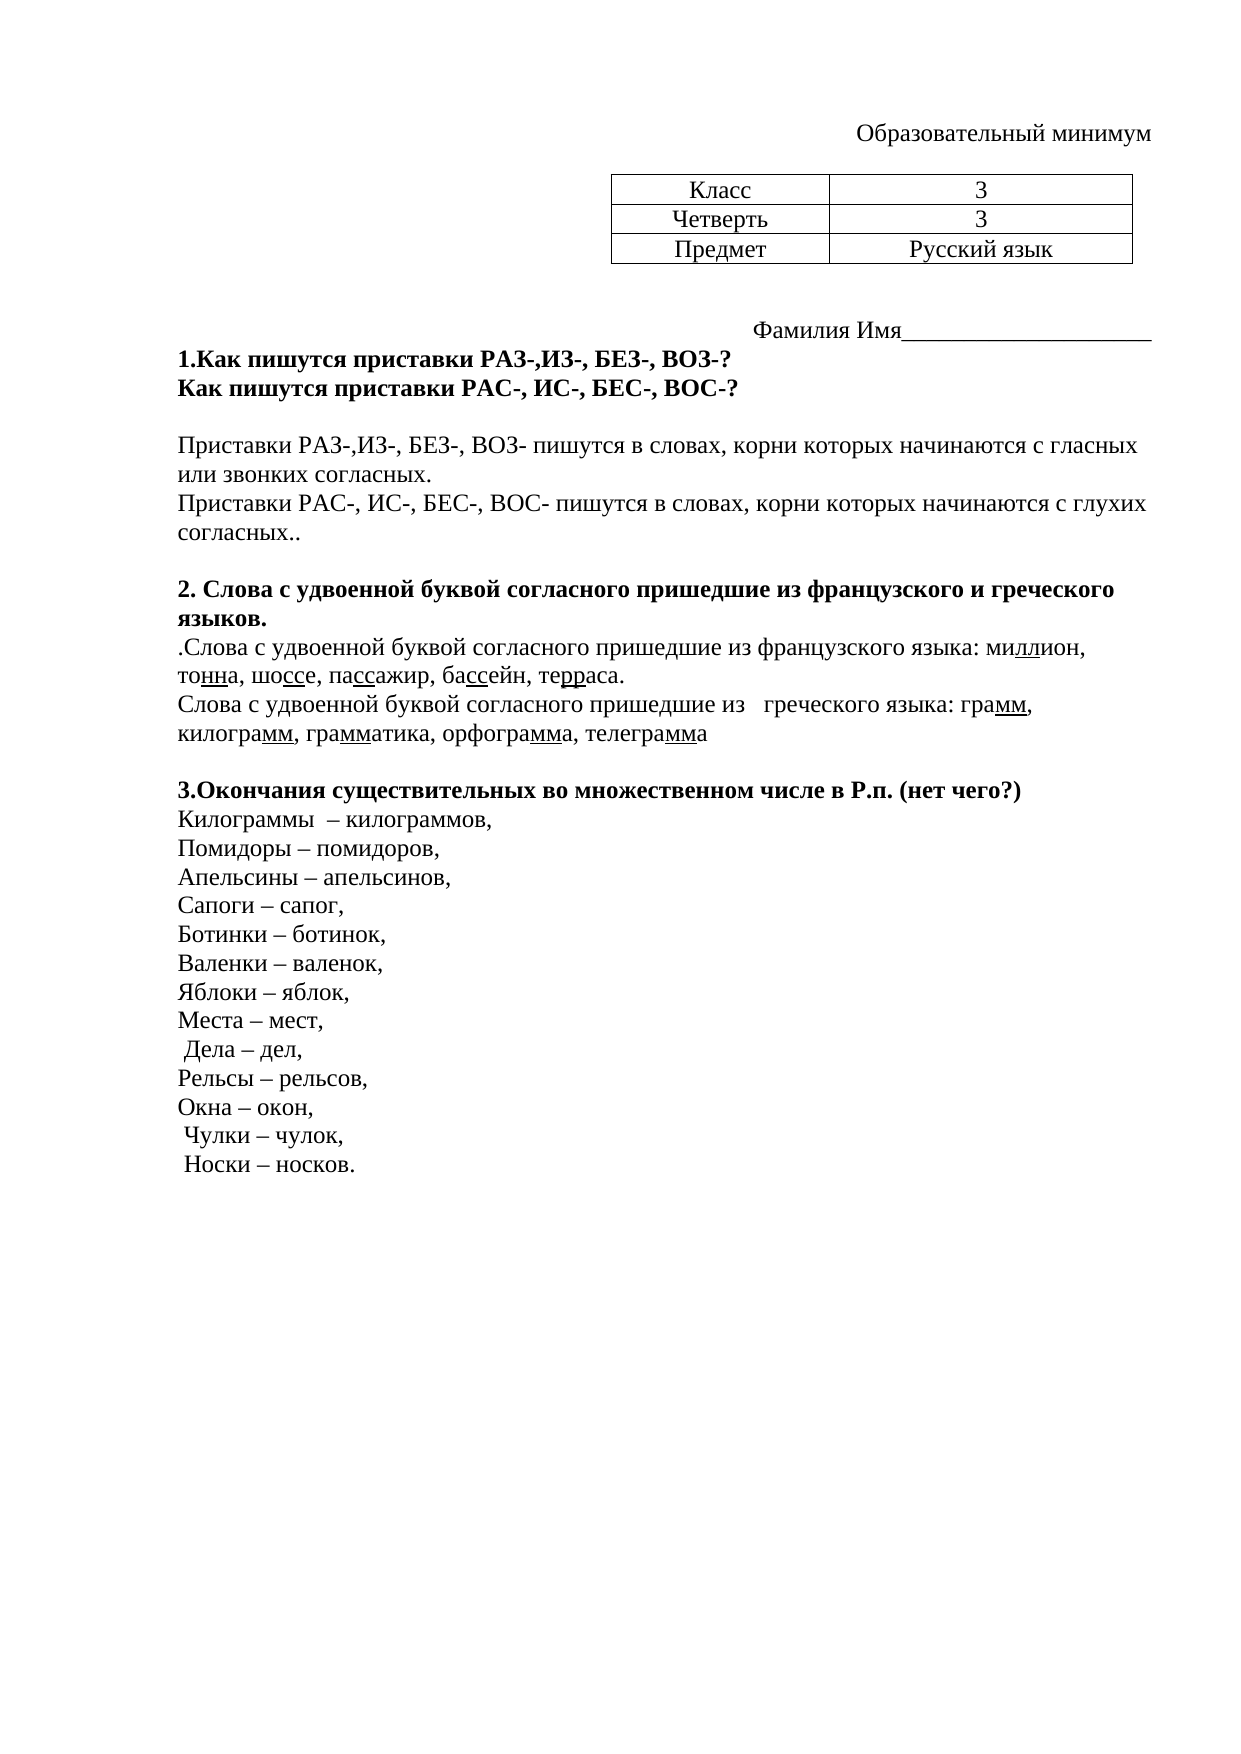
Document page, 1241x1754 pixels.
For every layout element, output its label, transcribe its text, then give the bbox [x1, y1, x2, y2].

text Приставки РАЗ-,ИЗ-, БЕЗ-, ВОЗ- пишутся в словах, корни которых начинаются с гласных или звонких согласных. [177, 430, 1152, 488]
text Помидоры – помидоров, [177, 833, 1152, 862]
table_cell Четверть [612, 205, 829, 233]
text Слова с удвоенной буквой согласного пришедшие из греческого языка: грамм, килограмм, грамматика, орфограмма, телеграмма [177, 689, 1152, 747]
text Рельсы – рельсов, [177, 1063, 1152, 1092]
text Апельсины – апельсинов, [177, 862, 1152, 890]
text Чулки – чулок, [177, 1120, 1152, 1149]
table_header Класс [612, 175, 829, 203]
table_header 3 [830, 175, 1132, 203]
text 3.Окончания существительных во множественном числе в Р.п. (нет чего?) [177, 775, 1152, 804]
text Образовательный минимум [177, 118, 1152, 147]
text Места – мест, [177, 1005, 1152, 1034]
text Окна – окон, [177, 1092, 1152, 1120]
table_cell 3 [830, 205, 1132, 233]
text 2. Слова с удвоенной буквой согласного пришедшие из французского и греческого языков. [177, 574, 1152, 632]
text Как пишутся приставки РАС-, ИС-, БЕС-, ВОС-? [177, 373, 1152, 402]
text Фамилия Имя____________________ [177, 315, 1152, 344]
text Сапоги – сапог, [177, 890, 1152, 919]
text .Слова с удвоенной буквой согласного пришедшие из французского языка: миллион, тонна, шоссе, пассажир, бассейн, терраса. [177, 632, 1152, 689]
text Приставки РАС-, ИС-, БЕС-, ВОС- пишутся в словах, корни которых начинаются с глухих согласных.. [177, 488, 1152, 545]
text Ботинки – ботинок, [177, 919, 1152, 948]
table_cell Русский язык [830, 234, 1132, 263]
text Дела – дел, [177, 1034, 1152, 1063]
text Носки – носков. [177, 1149, 1152, 1178]
text Валенки – валенок, [177, 948, 1152, 977]
text 1.Как пишутся приставки РАЗ-,ИЗ-, БЕЗ-, ВОЗ-? [177, 344, 1152, 373]
text Яблоки – яблок, [177, 977, 1152, 1005]
text Килограммы – килограммов, [177, 804, 1152, 833]
table_cell Предмет [612, 234, 829, 263]
